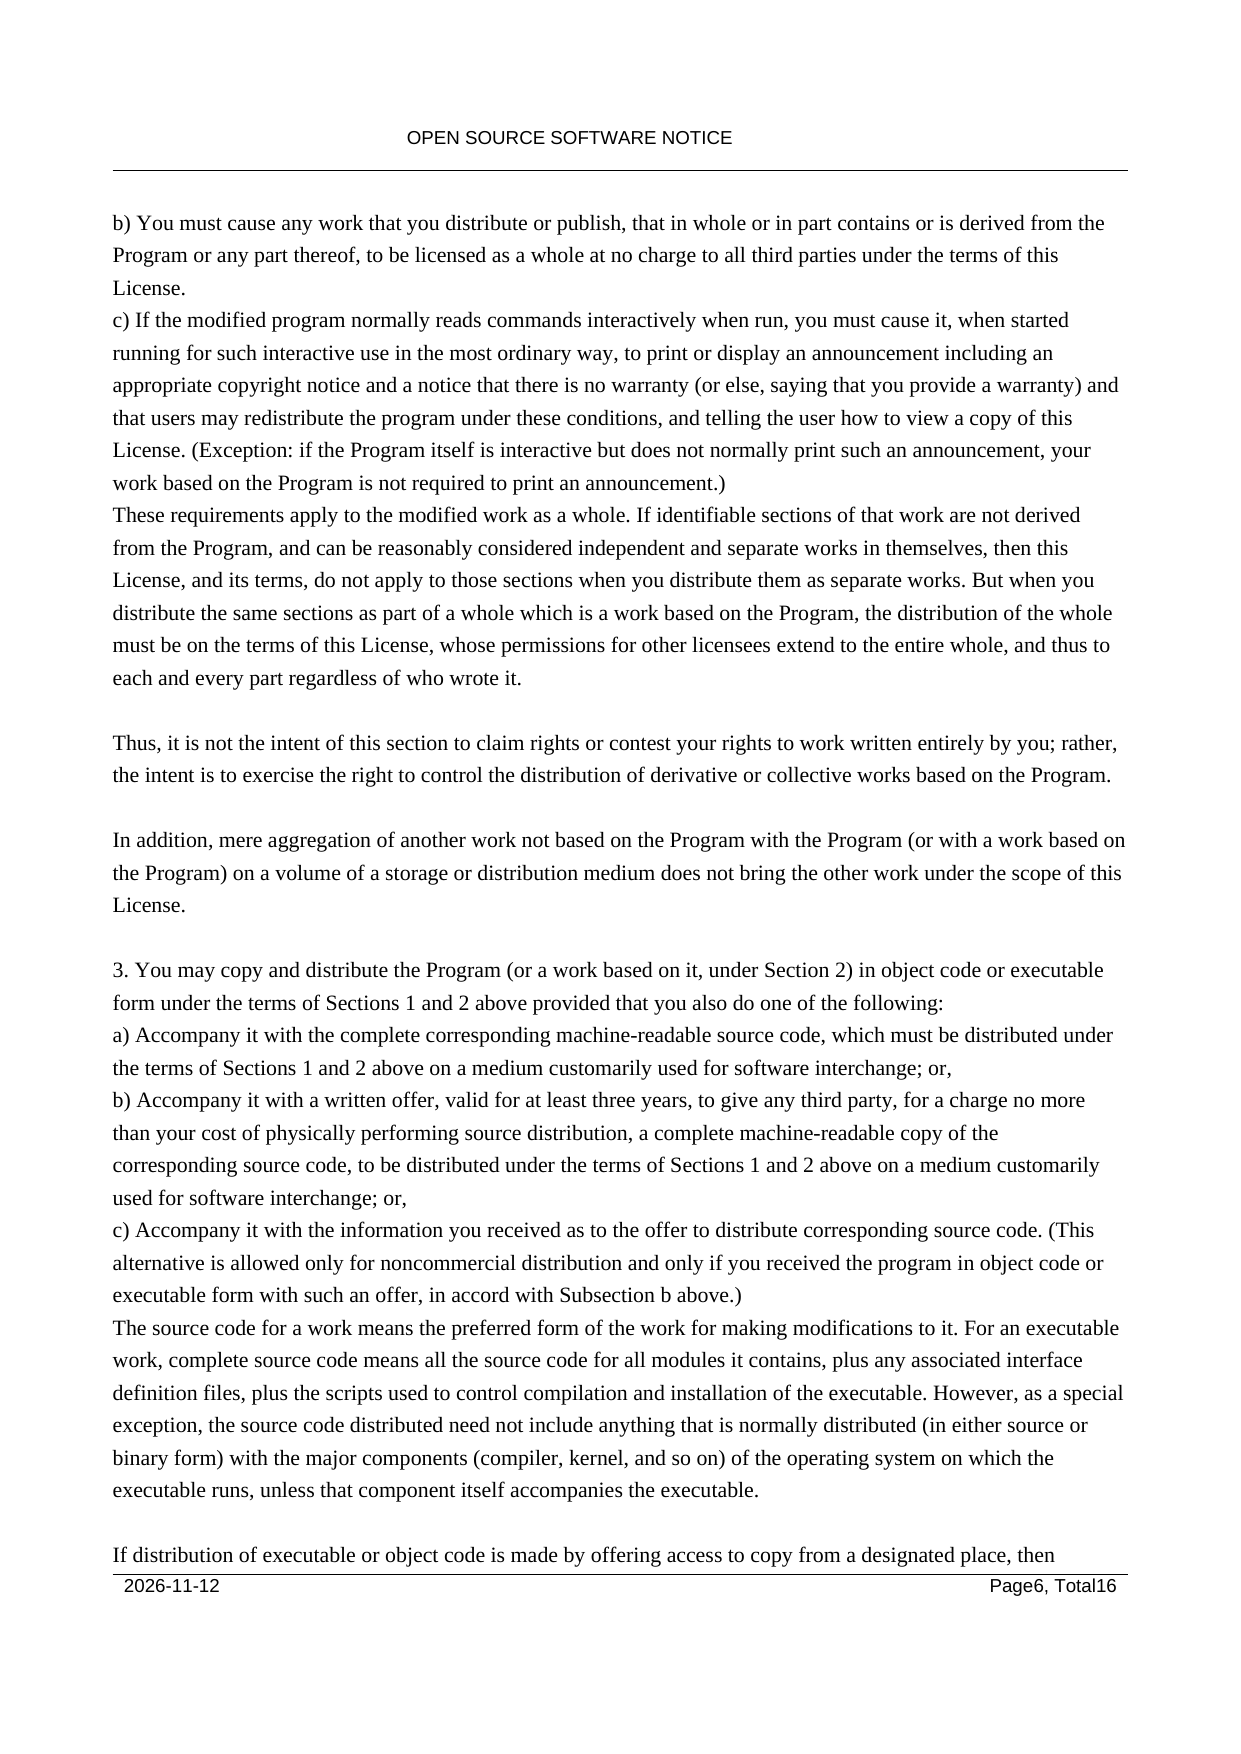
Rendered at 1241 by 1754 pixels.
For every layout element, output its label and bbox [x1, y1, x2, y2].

text [112, 206, 1128, 1571]
